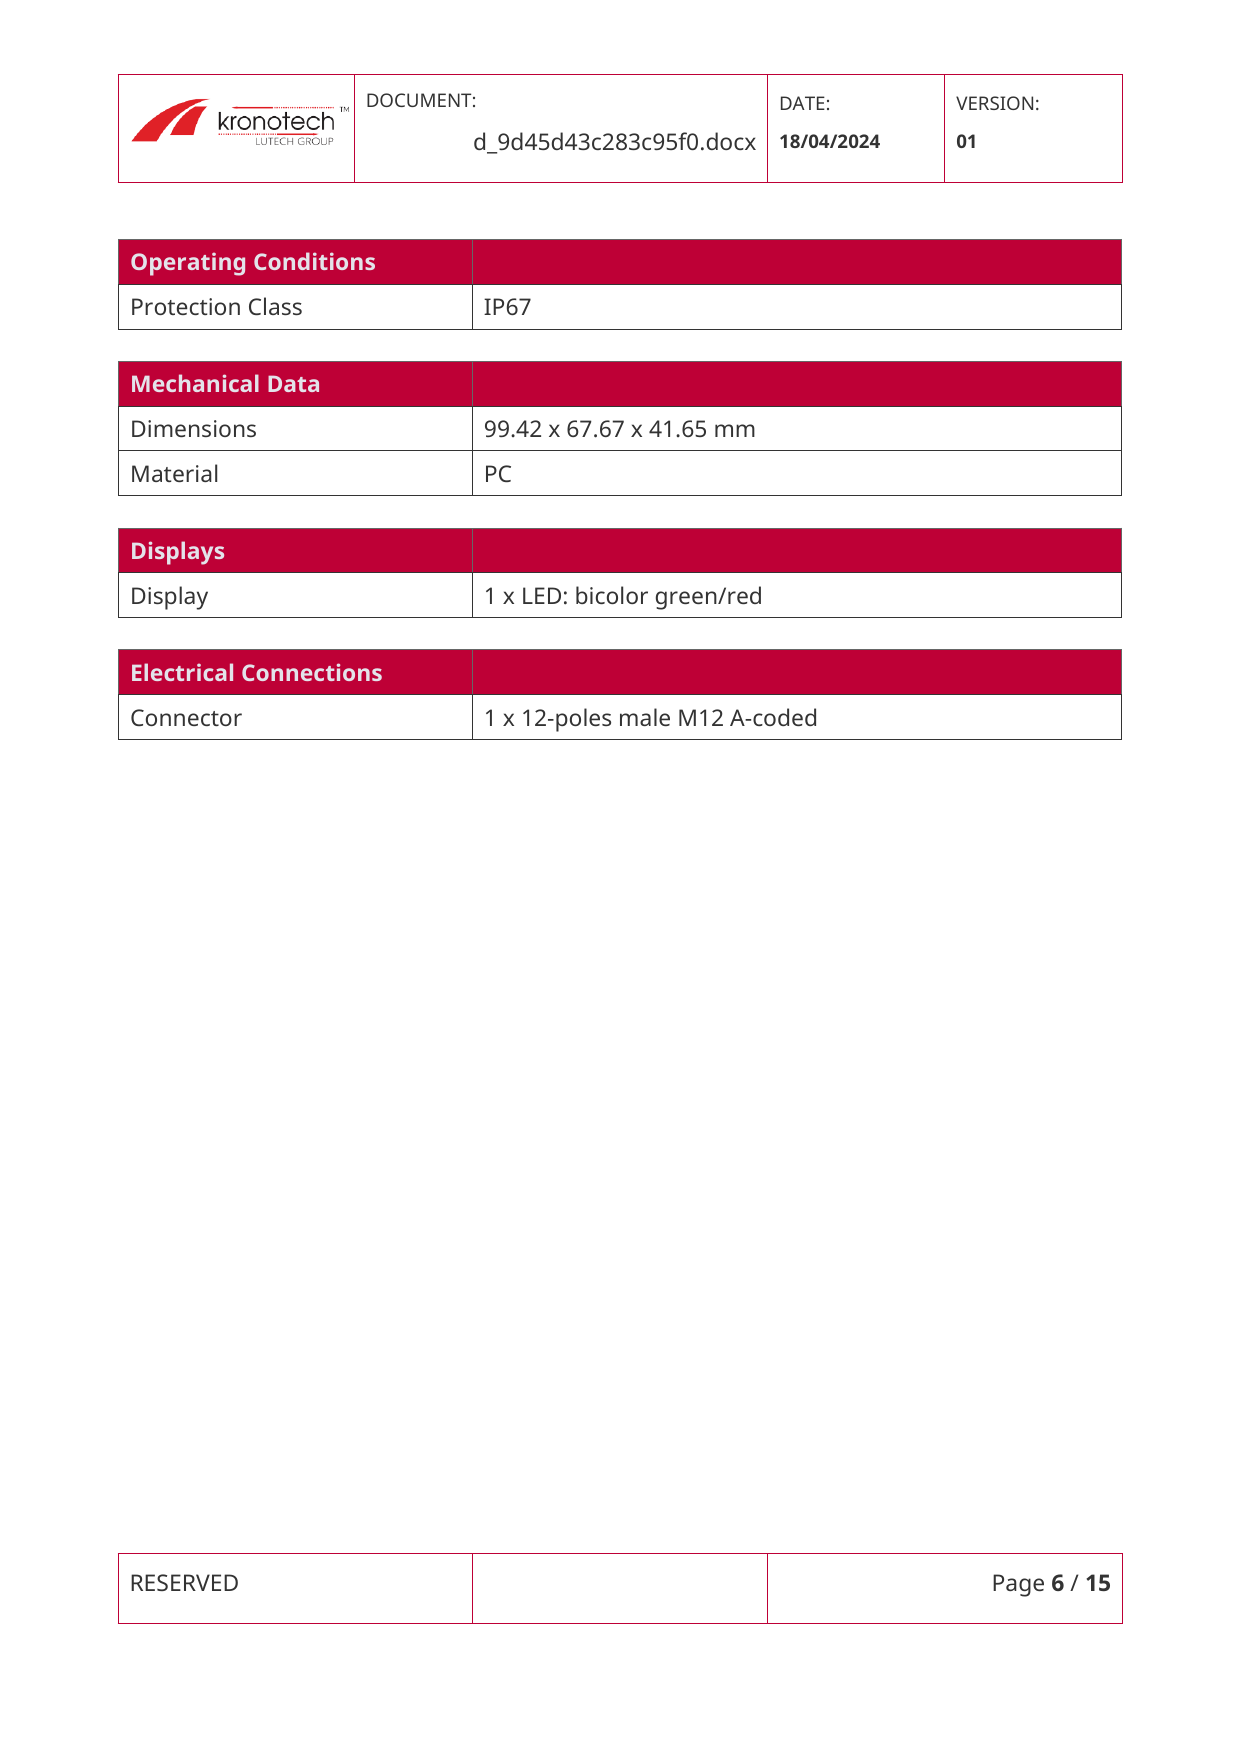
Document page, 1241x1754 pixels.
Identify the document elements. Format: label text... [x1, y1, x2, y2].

table_header Electrical Connections [119, 650, 472, 694]
table_header [473, 650, 1121, 694]
table_cell 99.42 x 67.67 x 41.65 mm [473, 407, 1121, 450]
table_cell Connector [119, 695, 472, 739]
table_cell Display [119, 573, 472, 617]
picture [129, 92, 351, 152]
table_cell 1 x 12-poles male M12 A-coded [473, 695, 1121, 739]
table_header Operating Conditions [119, 240, 472, 284]
table_cell Protection Class [119, 285, 472, 328]
table_header Displays [119, 529, 472, 572]
table_cell 1 x LED: bicolor green/red [473, 573, 1121, 617]
table_header [473, 240, 1121, 284]
table_header [473, 529, 1121, 572]
table_cell IP67 [473, 285, 1121, 328]
table_header [473, 362, 1121, 406]
table_cell Dimensions [119, 407, 472, 450]
table_cell PC [473, 451, 1121, 495]
table_header Mechanical Data [119, 362, 472, 406]
table_cell Material [119, 451, 472, 495]
